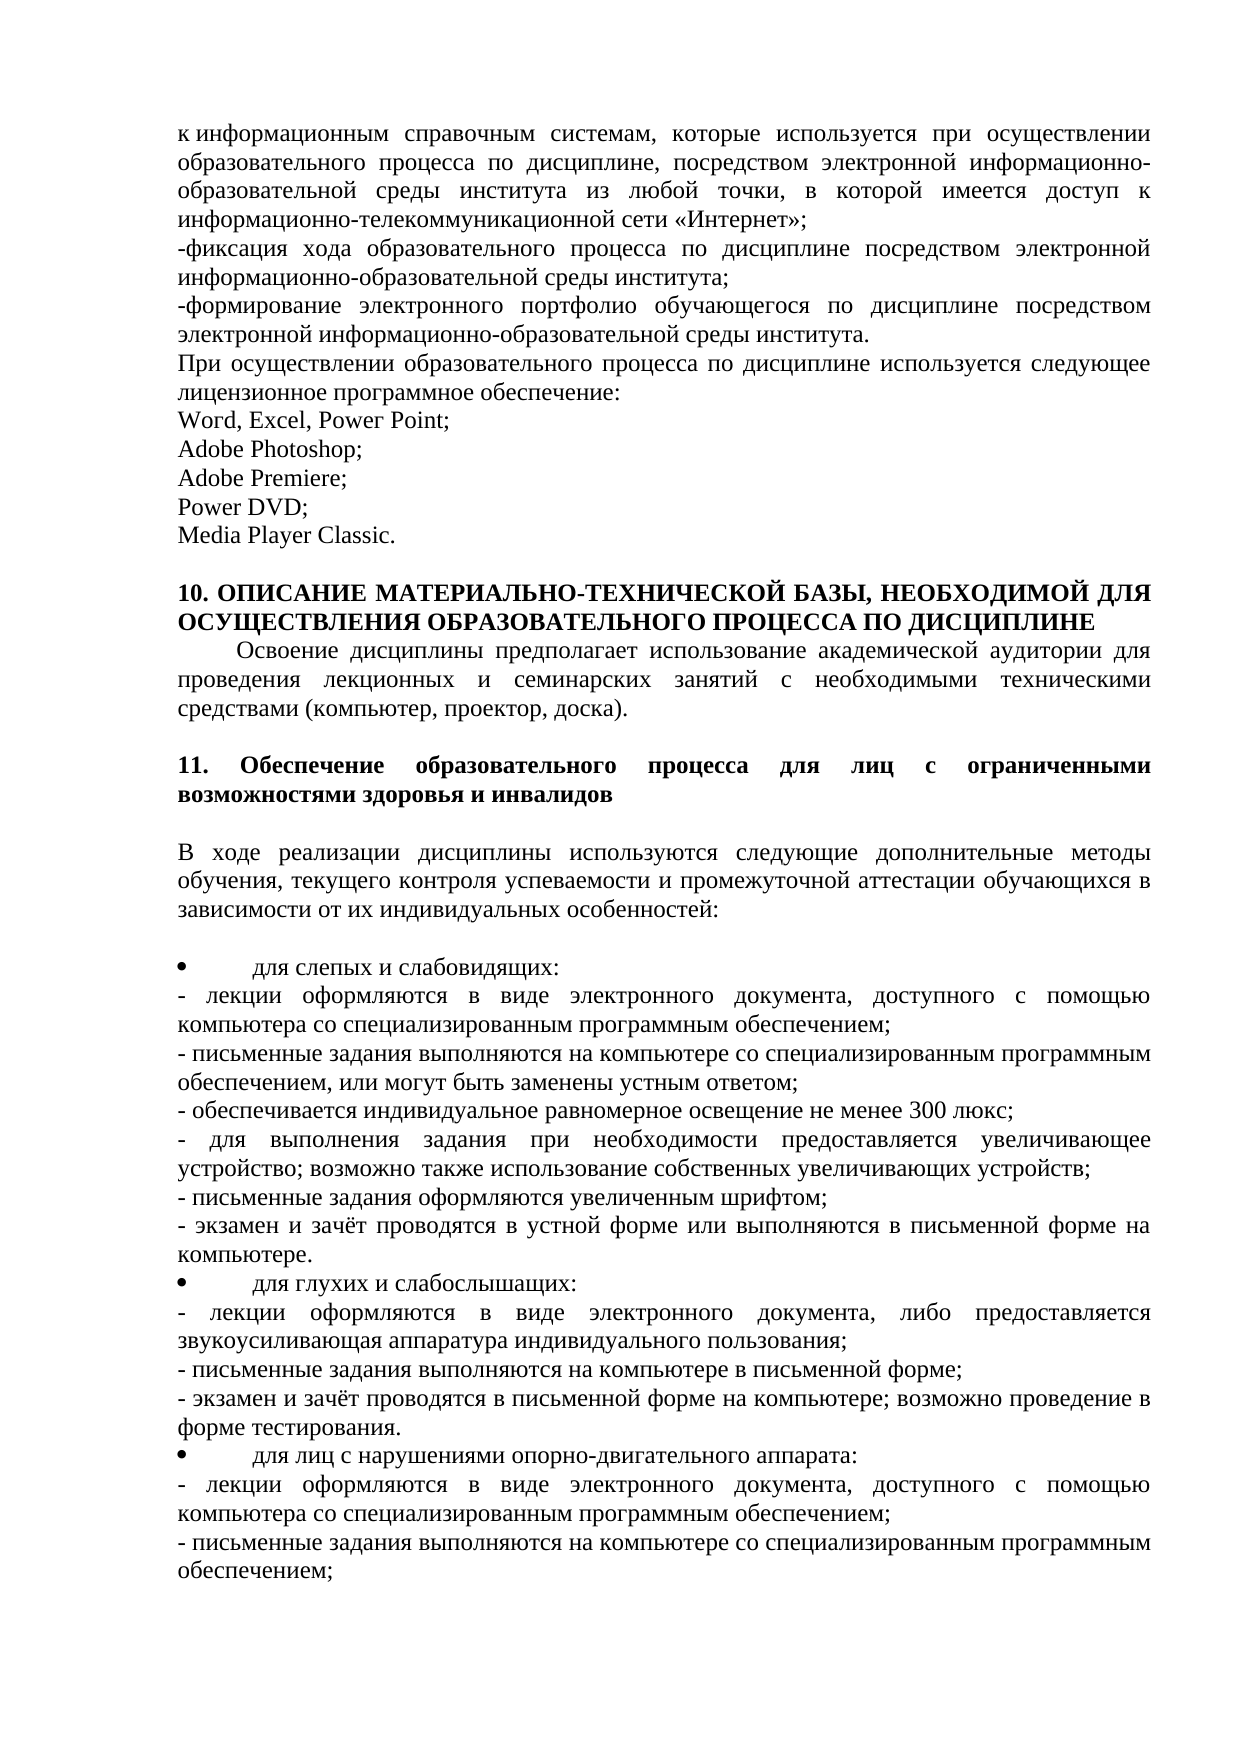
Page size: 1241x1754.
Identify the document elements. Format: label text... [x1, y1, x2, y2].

text - письменные задания выполняются на компьютере со специализированным программным обеспечением; [177, 1527, 1152, 1584]
text - лекции оформляются в виде электронного документа, доступного с помощью компьютера со специализированным программным обеспечением; [177, 981, 1152, 1038]
text - лекции оформляются в виде электронного документа, либо предоставляется звукоусиливающая аппаратура индивидуального пользования; [177, 1297, 1152, 1354]
text Adobe Premiere; [177, 463, 1152, 492]
text - лекции оформляются в виде электронного документа, доступного с помощью компьютера со специализированным программным обеспечением; [177, 1469, 1152, 1527]
text Wогd, Ехсеl, Powег Роint; [177, 406, 1152, 434]
text 10. ОПИСАНИЕ МАТЕРИАЛЬНО-ТЕХНИЧЕСКОЙ БАЗЫ, НЕОБХОДИМОЙ ДЛЯ ОСУЩЕСТВЛЕНИЯ ОБРАЗОВАТЕЛЬНОГО ПРОЦЕССА ПО ДИСЦИПЛИНЕ [177, 578, 1152, 636]
text - экзамен и зачёт проводятся в письменной форме на компьютере; возможно проведение в форме тестирования. [177, 1383, 1152, 1441]
text - обеспечивается индивидуальное равномерное освещение не менее 300 люкс; [177, 1096, 1152, 1124]
text Adobe Photoshop; [177, 434, 1152, 463]
text - для выполнения задания при необходимости предоставляется увеличивающее устройство; возможно также использование собственных увеличивающих устройств; [177, 1124, 1152, 1182]
list для лиц с нарушениями опорно-двигательного аппарата: [177, 1441, 1152, 1469]
text - письменные задания выполняются на компьютере со специализированным программным обеспечением, или могут быть заменены устным ответом; [177, 1038, 1152, 1096]
text При осуществлении образовательного процесса по дисциплине используется следующее лицензионное программное обеспечение: [177, 348, 1152, 406]
text В ходе реализации дисциплины используются следующие дополнительные методы обучения, текущего контроля успеваемости и промежуточной аттестации обучающихся в зависимости от их индивидуальных особенностей: [177, 837, 1152, 923]
text Media Player Classic. [177, 521, 1152, 549]
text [177, 118, 1152, 233]
text - экзамен и зачёт проводятся в устной форме или выполняются в письменной форме на компьютере. [177, 1211, 1152, 1268]
text Power DVD; [177, 492, 1152, 521]
text 11. Обеспечение образовательного процесса для лиц с ограниченными возможностями здоровья и инвалидов [177, 751, 1152, 808]
text - письменные задания оформляются увеличенным шрифтом; [177, 1182, 1152, 1211]
text -формирование электронного портфолио обучающегося по дисциплине посредством электронной информационно-образовательной среды института. [177, 291, 1152, 348]
list для глухих и слабослышащих: [177, 1268, 1152, 1297]
list для слепых и слабовидящих: [177, 952, 1152, 981]
text - письменные задания выполняются на компьютере в письменной форме; [177, 1354, 1152, 1383]
text -фиксация хода образовательного процесса по дисциплине посредством электронной информационно-образовательной среды института; [177, 233, 1152, 291]
text Освоение дисциплины предполагает использование академической аудитории для проведения лекционных и семинарских занятий с необходимыми техническими средствами (компьютер, проектор, доска). [177, 636, 1152, 722]
